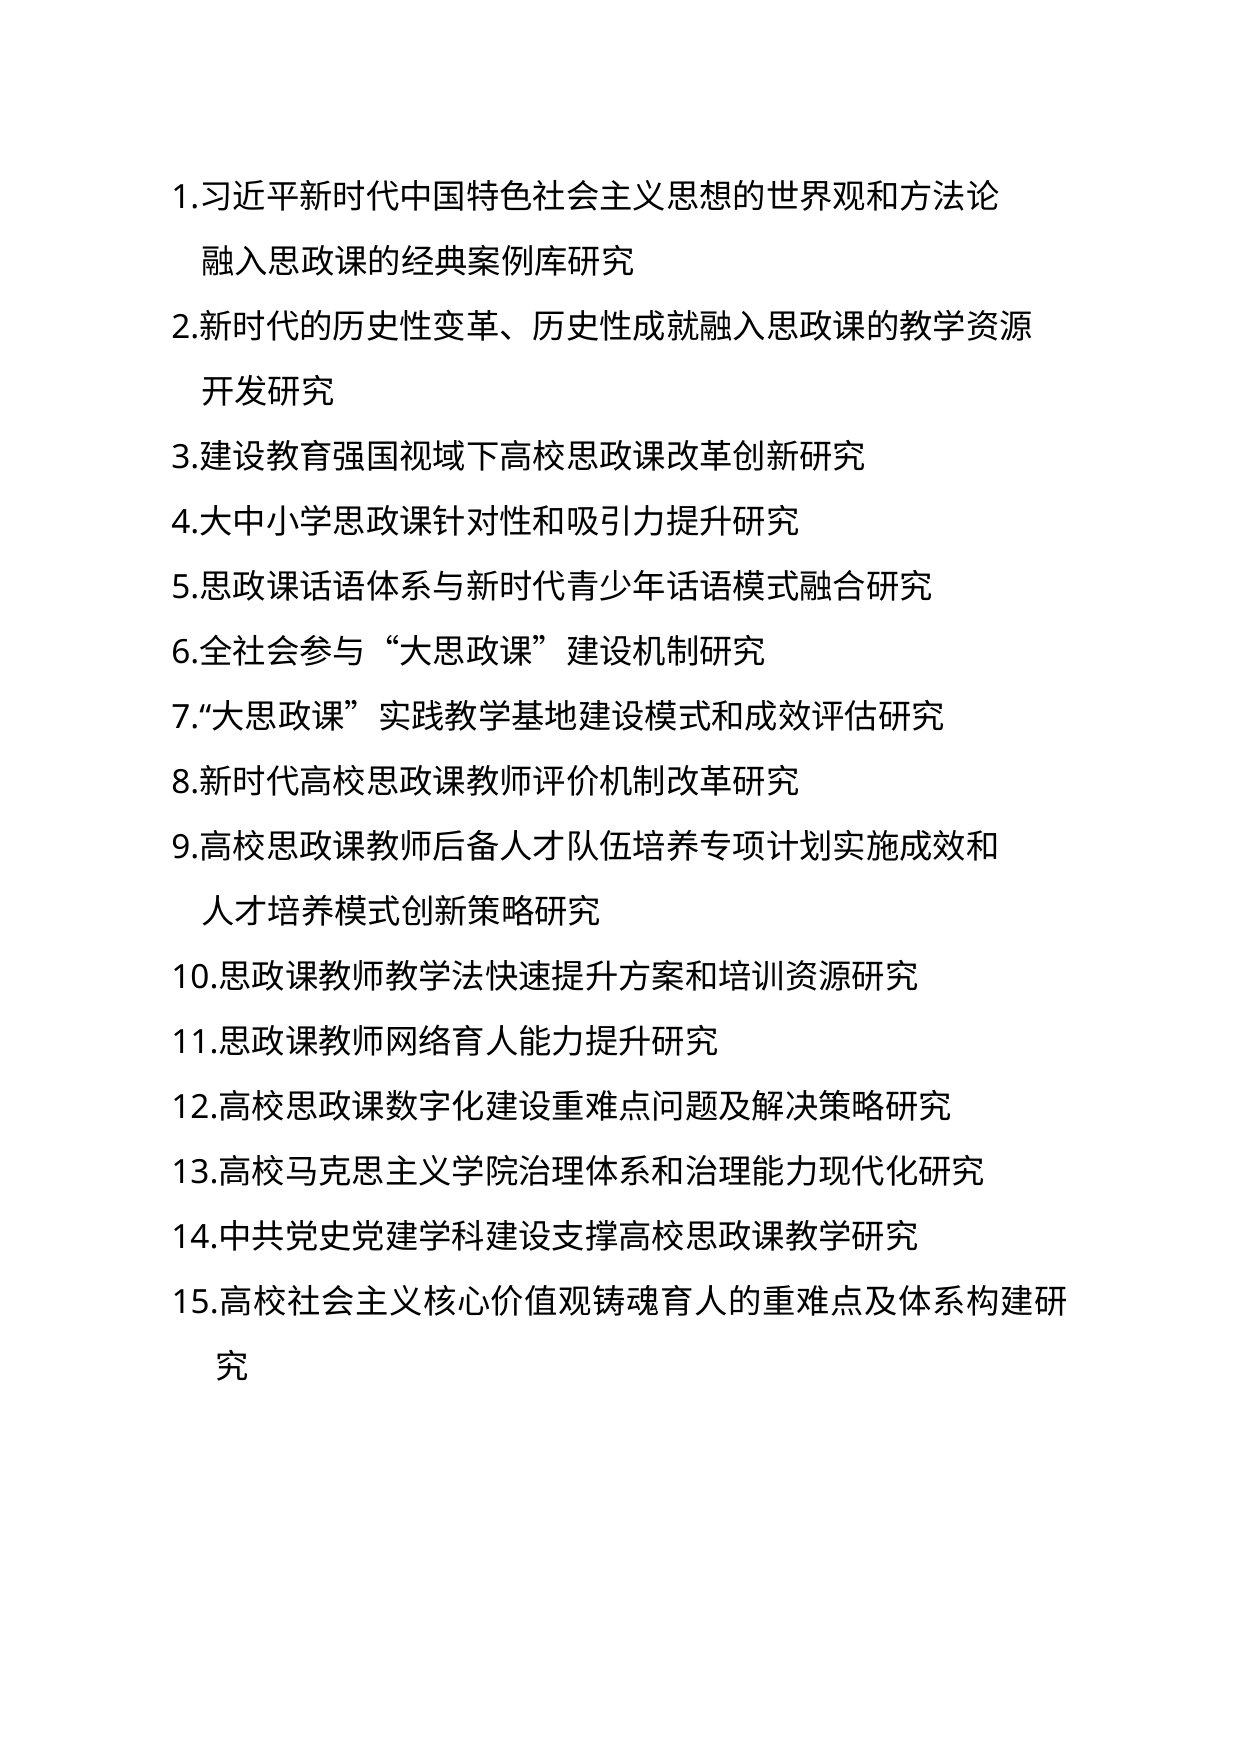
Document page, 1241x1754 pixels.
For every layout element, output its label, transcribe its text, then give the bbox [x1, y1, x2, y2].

text 3.建设教育强国视域下高校思政课改革创新研究 [171, 422, 1069, 487]
text 4.大中小学思政课针对性和吸引力提升研究 [171, 487, 1069, 552]
text 7.“大思政课”实践教学基地建设模式和成效评估研究 [171, 682, 1069, 747]
text 11.思政课教师网络育人能力提升研究 [171, 1007, 1069, 1072]
text 12.高校思政课数字化建设重难点问题及解决策略研究 [171, 1072, 1069, 1137]
text 15.高校社会主义核心价值观铸魂育人的重难点及体系构建研究 [171, 1267, 1069, 1397]
text 开发研究 [193, 357, 1069, 422]
text 5.思政课话语体系与新时代青少年话语模式融合研究 [171, 552, 1069, 617]
text 2.新时代的历史性变革、历史性成就融入思政课的教学资源 [171, 292, 1069, 357]
text 融入思政课的经典案例库研究 [193, 227, 1069, 292]
text 9.高校思政课教师后备人才队伍培养专项计划实施成效和 [171, 812, 1069, 877]
text 1.习近平新时代中国特色社会主义思想的世界观和方法论 [171, 162, 1069, 227]
text 14.中共党史党建学科建设支撑高校思政课教学研究 [171, 1202, 1069, 1267]
text 6.全社会参与“大思政课”建设机制研究 [171, 617, 1069, 682]
text 人才培养模式创新策略研究 [193, 877, 1069, 942]
text 8.新时代高校思政课教师评价机制改革研究 [171, 747, 1069, 812]
text 13.高校马克思主义学院治理体系和治理能力现代化研究 [171, 1137, 1069, 1202]
text 10.思政课教师教学法快速提升方案和培训资源研究 [171, 942, 1069, 1007]
